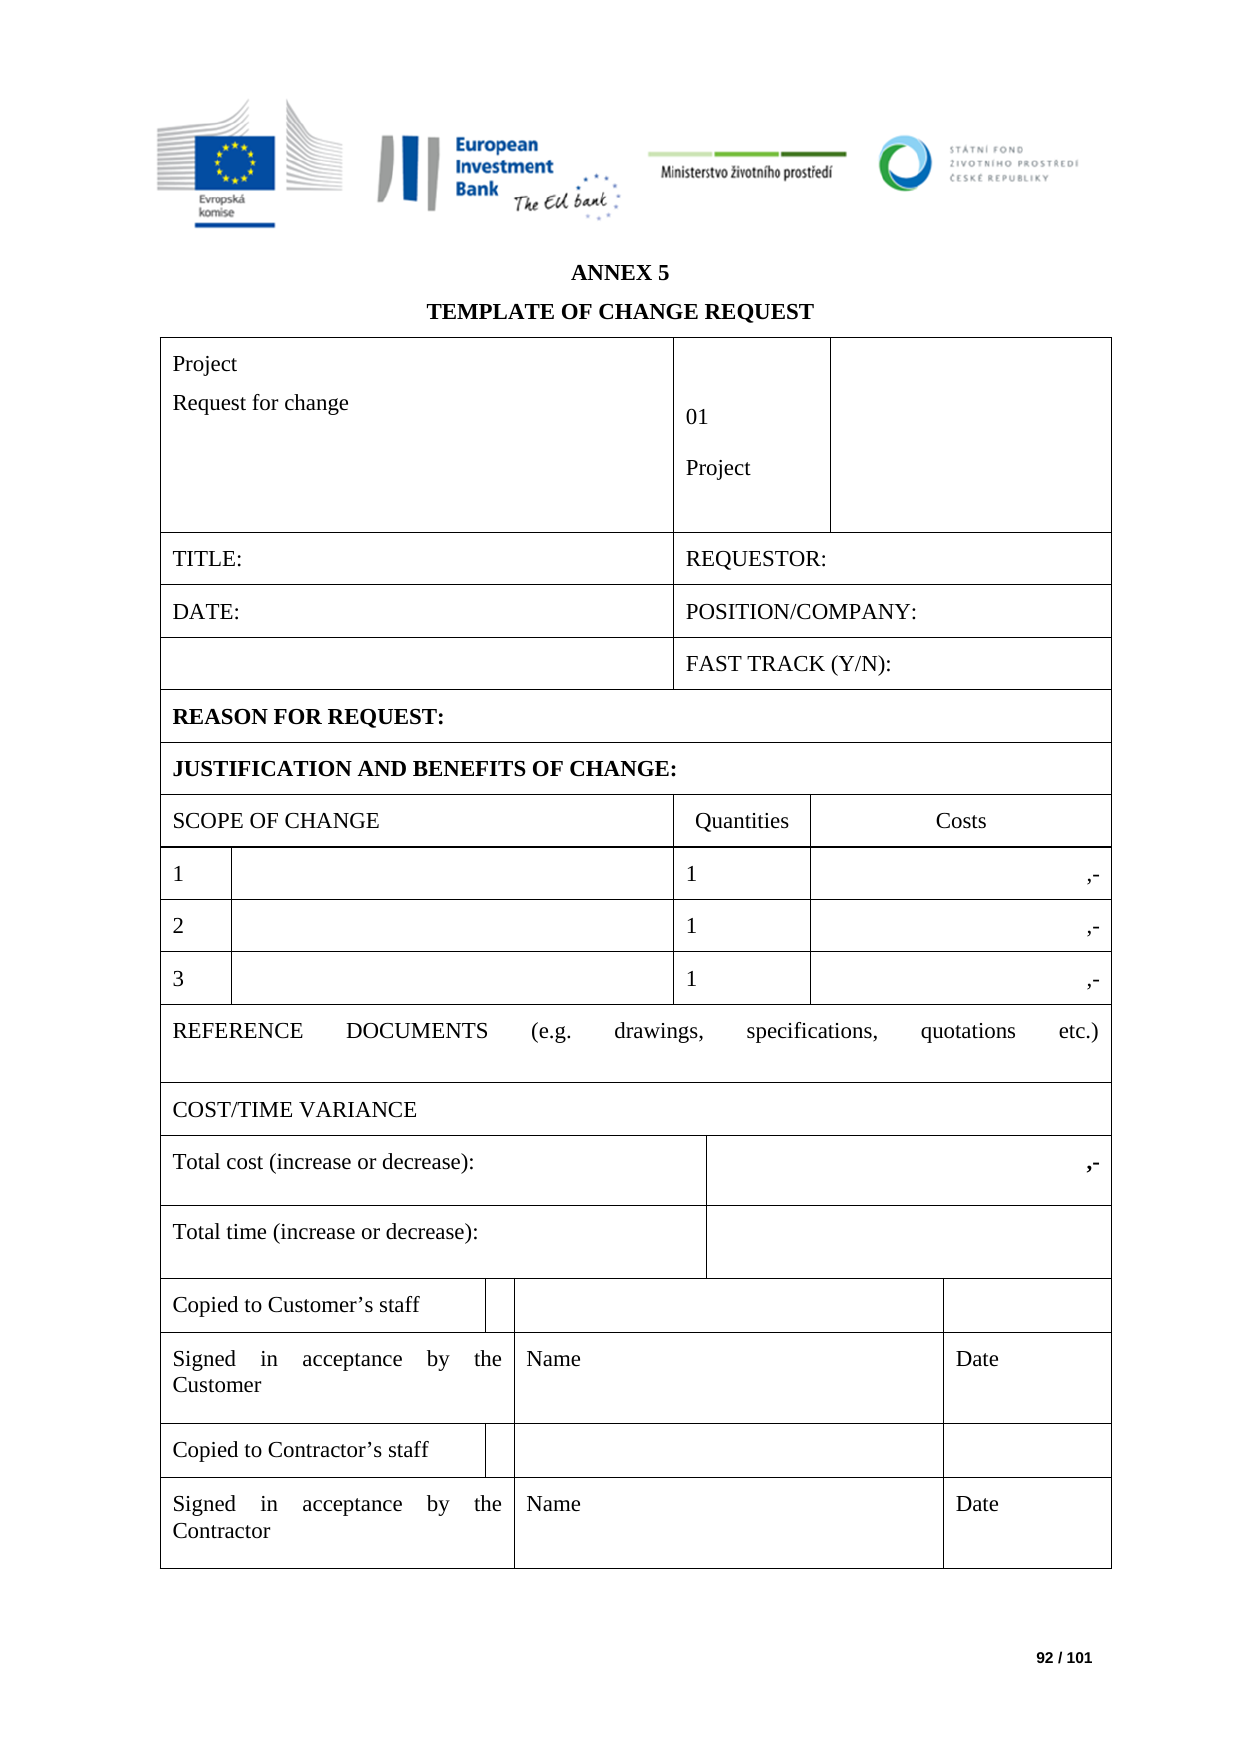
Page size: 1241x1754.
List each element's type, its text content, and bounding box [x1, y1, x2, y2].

table_cell SCOPE OF CHANGE [161, 795, 673, 846]
table_cell ,- [811, 952, 1111, 1003]
table_cell ,- [811, 848, 1111, 899]
table_cell Date [944, 1333, 1111, 1423]
table_cell DATE: [161, 585, 673, 637]
table_cell 01 [674, 389, 830, 442]
table_header [831, 338, 1111, 532]
table_cell [232, 952, 673, 1003]
table_cell REFERENCE DOCUMENTS (e.g. drawings, specifications, quotations etc.) [161, 1005, 1111, 1082]
table_cell REQUESTOR: [674, 533, 1111, 584]
text ANNEX 5 [148, 259, 1092, 286]
table_cell REASON FOR REQUEST: [161, 690, 1111, 742]
table_cell Costs [811, 795, 1111, 846]
table_header [674, 338, 830, 389]
table_cell Total time (increase or decrease): [161, 1206, 706, 1278]
table_cell 2 [161, 900, 231, 951]
table_cell Project [674, 442, 830, 532]
table_cell Total cost (increase or decrease): [161, 1136, 706, 1205]
table_cell 1 [674, 952, 810, 1003]
table_cell ,- [707, 1136, 1111, 1205]
table_cell ,- [811, 900, 1111, 951]
table_cell [486, 1279, 514, 1332]
table_cell [161, 638, 673, 689]
picture [147, 87, 1093, 235]
text TEMPLATE OF CHANGE REQUEST [148, 298, 1092, 324]
table_cell [515, 1424, 943, 1477]
table_cell [707, 1206, 1111, 1278]
table_cell POSITION/COMPANY: [674, 585, 1111, 637]
table_cell [944, 1424, 1111, 1477]
table_cell [232, 848, 673, 899]
table_cell 1 [674, 848, 810, 899]
table_cell [486, 1424, 514, 1477]
table_cell Date [944, 1478, 1111, 1568]
table_cell [232, 900, 673, 951]
table_cell Quantities [674, 795, 810, 846]
table_cell [515, 1279, 943, 1332]
table_cell TITLE: [161, 533, 673, 584]
table_cell COST/TIME VARIANCE [161, 1083, 1111, 1135]
table_cell [944, 1279, 1111, 1332]
table_cell 1 [161, 848, 231, 899]
table_cell Name [515, 1478, 943, 1568]
table_cell JUSTIFICATION AND BENEFITS OF CHANGE: [161, 743, 1111, 794]
table_cell Signed in acceptance by the Customer [161, 1333, 514, 1423]
table_cell 1 [674, 900, 810, 951]
table_cell Signed in acceptance by the Contractor [161, 1478, 514, 1568]
table_cell 3 [161, 952, 231, 1003]
table_cell FAST TRACK (Y/N): [674, 638, 1111, 689]
table_header Project Request for change [161, 338, 673, 532]
table_cell Name [515, 1333, 943, 1423]
table_cell Copied to Contractor’s staff [161, 1424, 485, 1477]
table_cell Copied to Customer’s staff [161, 1279, 485, 1332]
